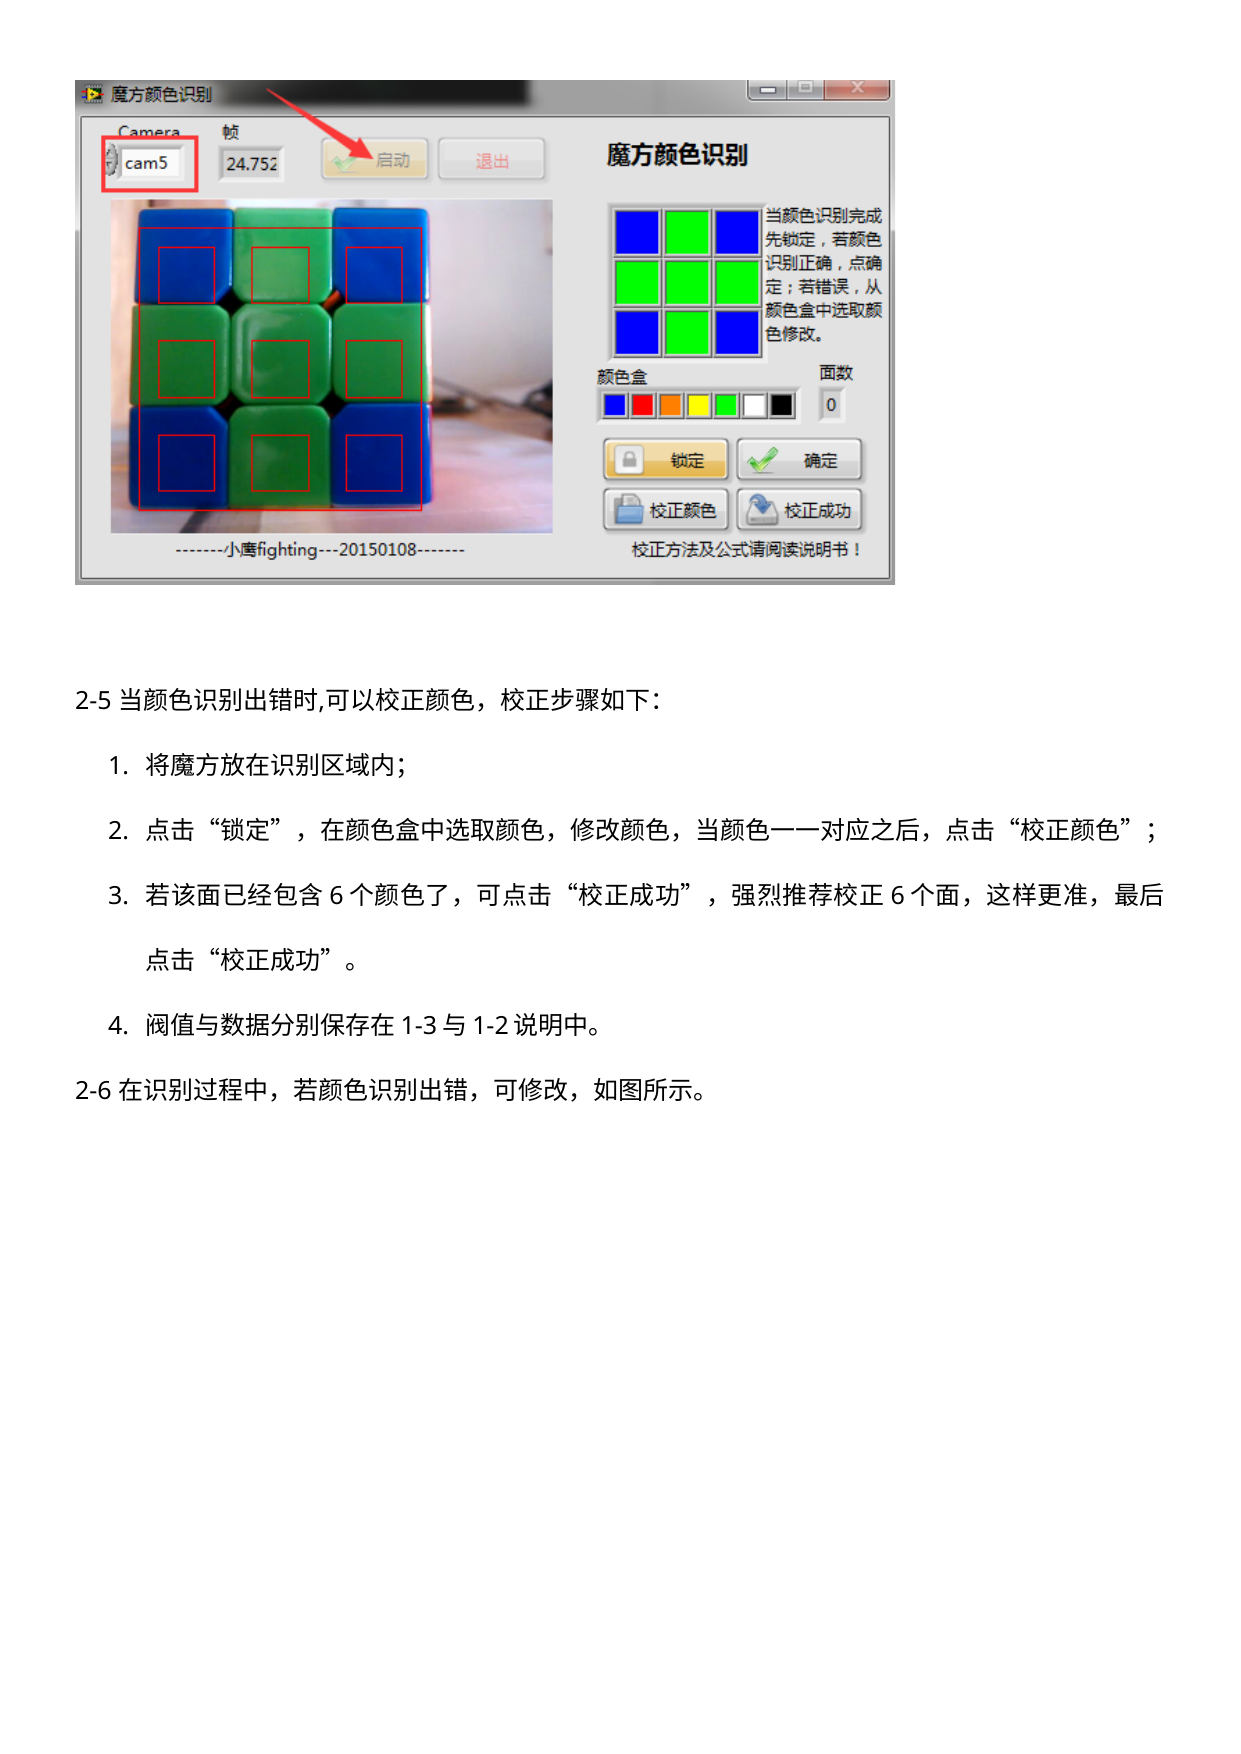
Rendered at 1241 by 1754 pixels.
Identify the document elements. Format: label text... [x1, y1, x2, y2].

text 2-5 当颜色识别出错时,可以校正颜色，校正步骤如下： [75, 666, 1165, 731]
list 将魔方放在识别区域内； [108, 731, 1165, 796]
text 2-6 在识别过程中，若颜色识别出错，可修改，如图所示。 [75, 1056, 1165, 1121]
list 阀值与数据分别保存在1-3与1-2说明中。 [108, 991, 1165, 1056]
list 点击“锁定”，在颜色盒中选取颜色，修改颜色，当颜色一一对应之后，点击“校正颜色”； [108, 796, 1165, 861]
picture [75, 80, 896, 585]
list 若该面已经包含6个颜色了，可点击“校正成功”，强烈推荐校正6个面，这样更准，最后点击“校正成功”。 [108, 861, 1165, 991]
